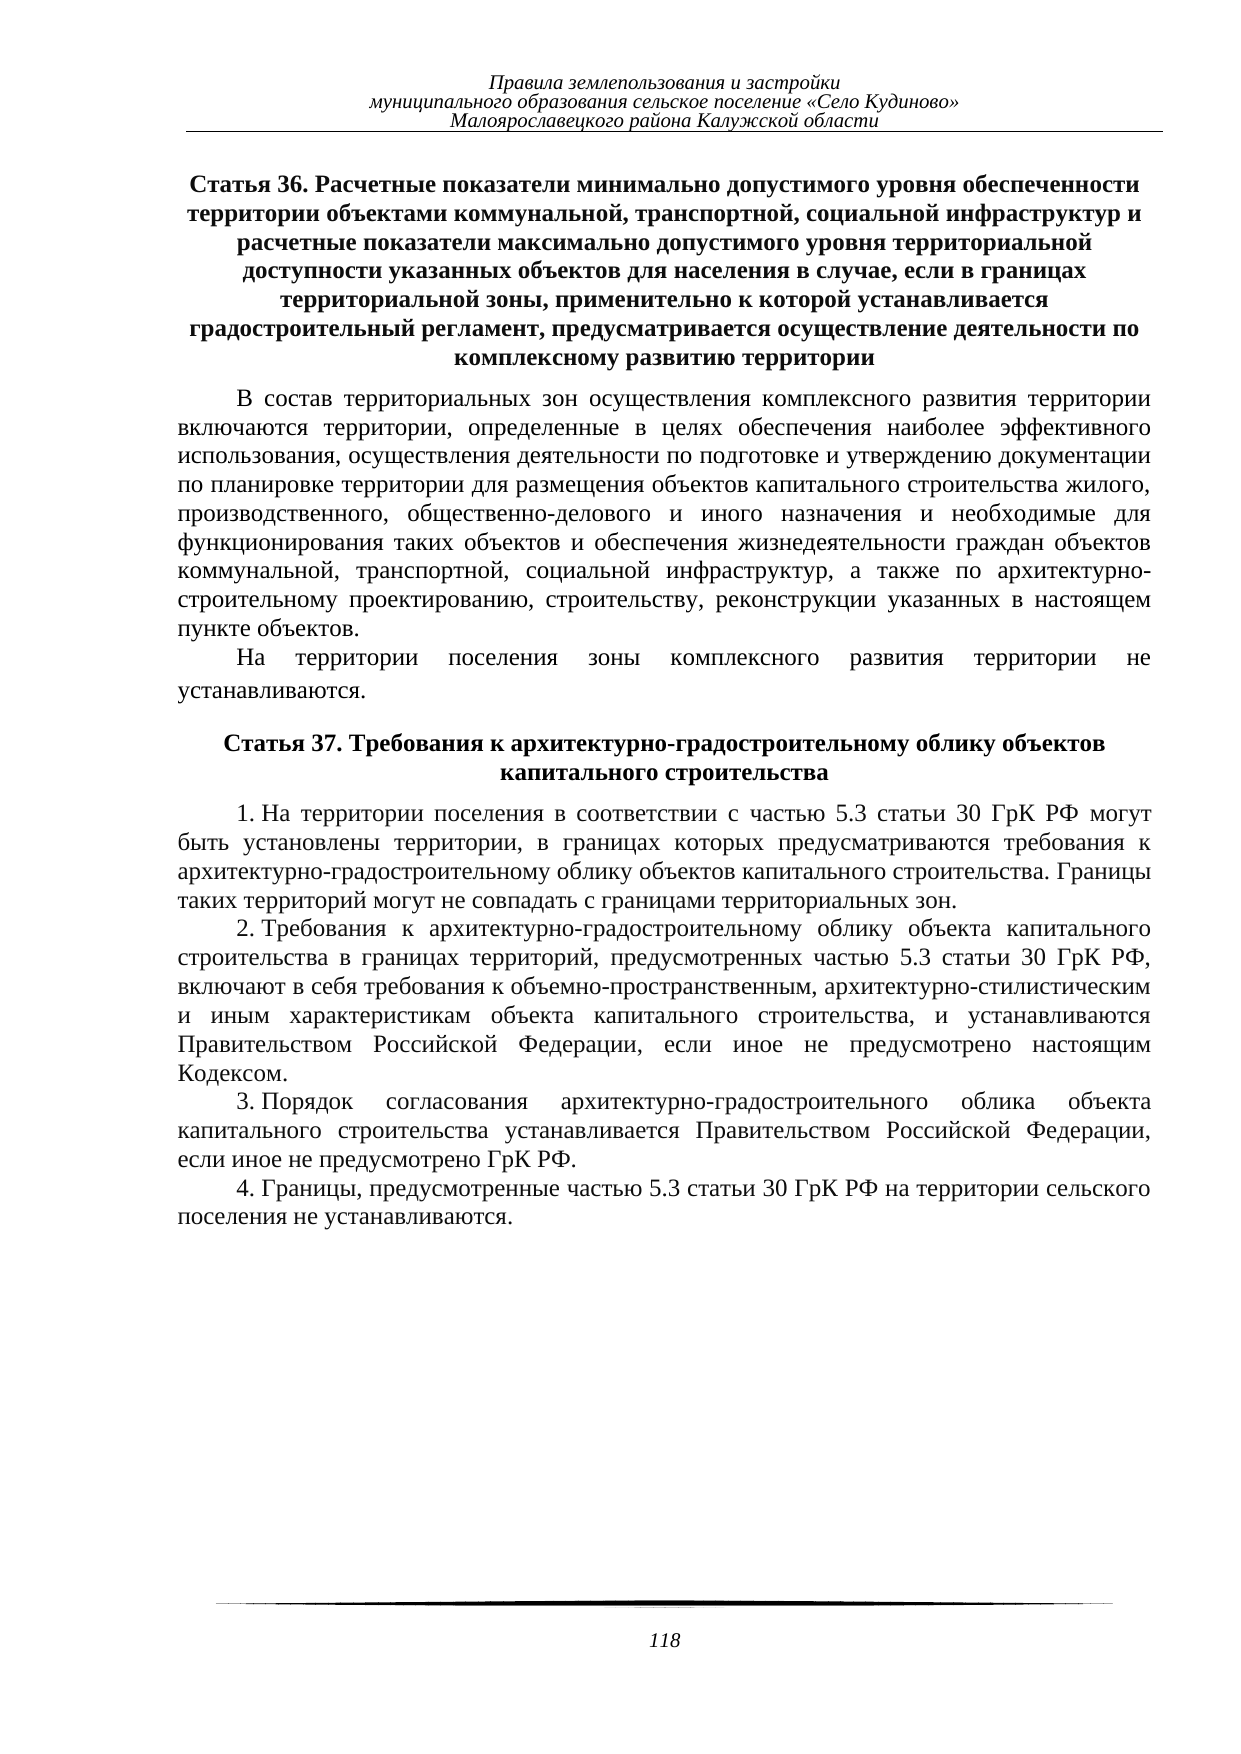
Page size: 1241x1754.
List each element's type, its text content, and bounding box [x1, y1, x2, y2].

text В состав территориальных зон осуществления комплексного развития территории включаются территории, определенные в целях обеспечения наиболее эффективного использования, осуществления деятельности по подготовке и утверждению документации по планировке территории для размещения объектов капитального строительства жилого, производственного, общественно-делового и иного назначения и необходимые для функционирования таких объектов и обеспечения жизнедеятельности граждан объектов коммунальной, транспортной, социальной инфраструктур, а также по архитектурно-строительному проектированию, строительству, реконструкции указанных в настоящем пункте объектов. [177, 383, 1152, 642]
subtitle Статья 36. Расчетные показатели минимально допустимого уровня обеспеченности территории объектами коммунальной, транспортной, социальной инфраструктур и расчетные показатели максимально допустимого уровня территориальной доступности указанных объектов для населения в случае, если в границах территориальной зоны, применительно к которой устанавливается градостроительный регламент, предусматривается осуществление деятельности по комплексному развитию территории [177, 169, 1152, 370]
text На территории поселения зоны комплексного развития территории не устанавливаются. [177, 642, 1152, 703]
text 4. Границы, предусмотренные частью 5.3 статьи 30 ГрК РФ на территории сельского поселения не устанавливаются. [177, 1173, 1152, 1230]
picture [215, 1600, 1113, 1608]
text 1. На территории поселения в соответствии с частью 5.3 статьи 30 ГрК РФ могут быть установлены территории, в границах которых предусматриваются требования к архитектурно-градостроительному облику объектов капитального строительства. Границы таких территорий могут не совпадать с границами территориальных зон. [177, 798, 1152, 913]
text 2. Требования к архитектурно-градостроительному облику объекта капитального строительства в границах территорий, предусмотренных частью 5.3 статьи 30 ГрК РФ, включают в себя требования к объемно-пространственным, архитектурно-стилистическим и иным характеристикам объекта капитального строительства, и устанавливаются Правительством Российской Федерации, если иное не предусмотрено настоящим Кодексом. [177, 913, 1152, 1086]
subtitle Статья 37. Требования к архитектурно-градостроительному облику объектов капитального строительства [177, 728, 1152, 786]
text 3. Порядок согласования архитектурно-градостроительного облика объекта капитального строительства устанавливается Правительством Российской Федерации, если иное не предусмотрено ГрК РФ. [177, 1086, 1152, 1173]
